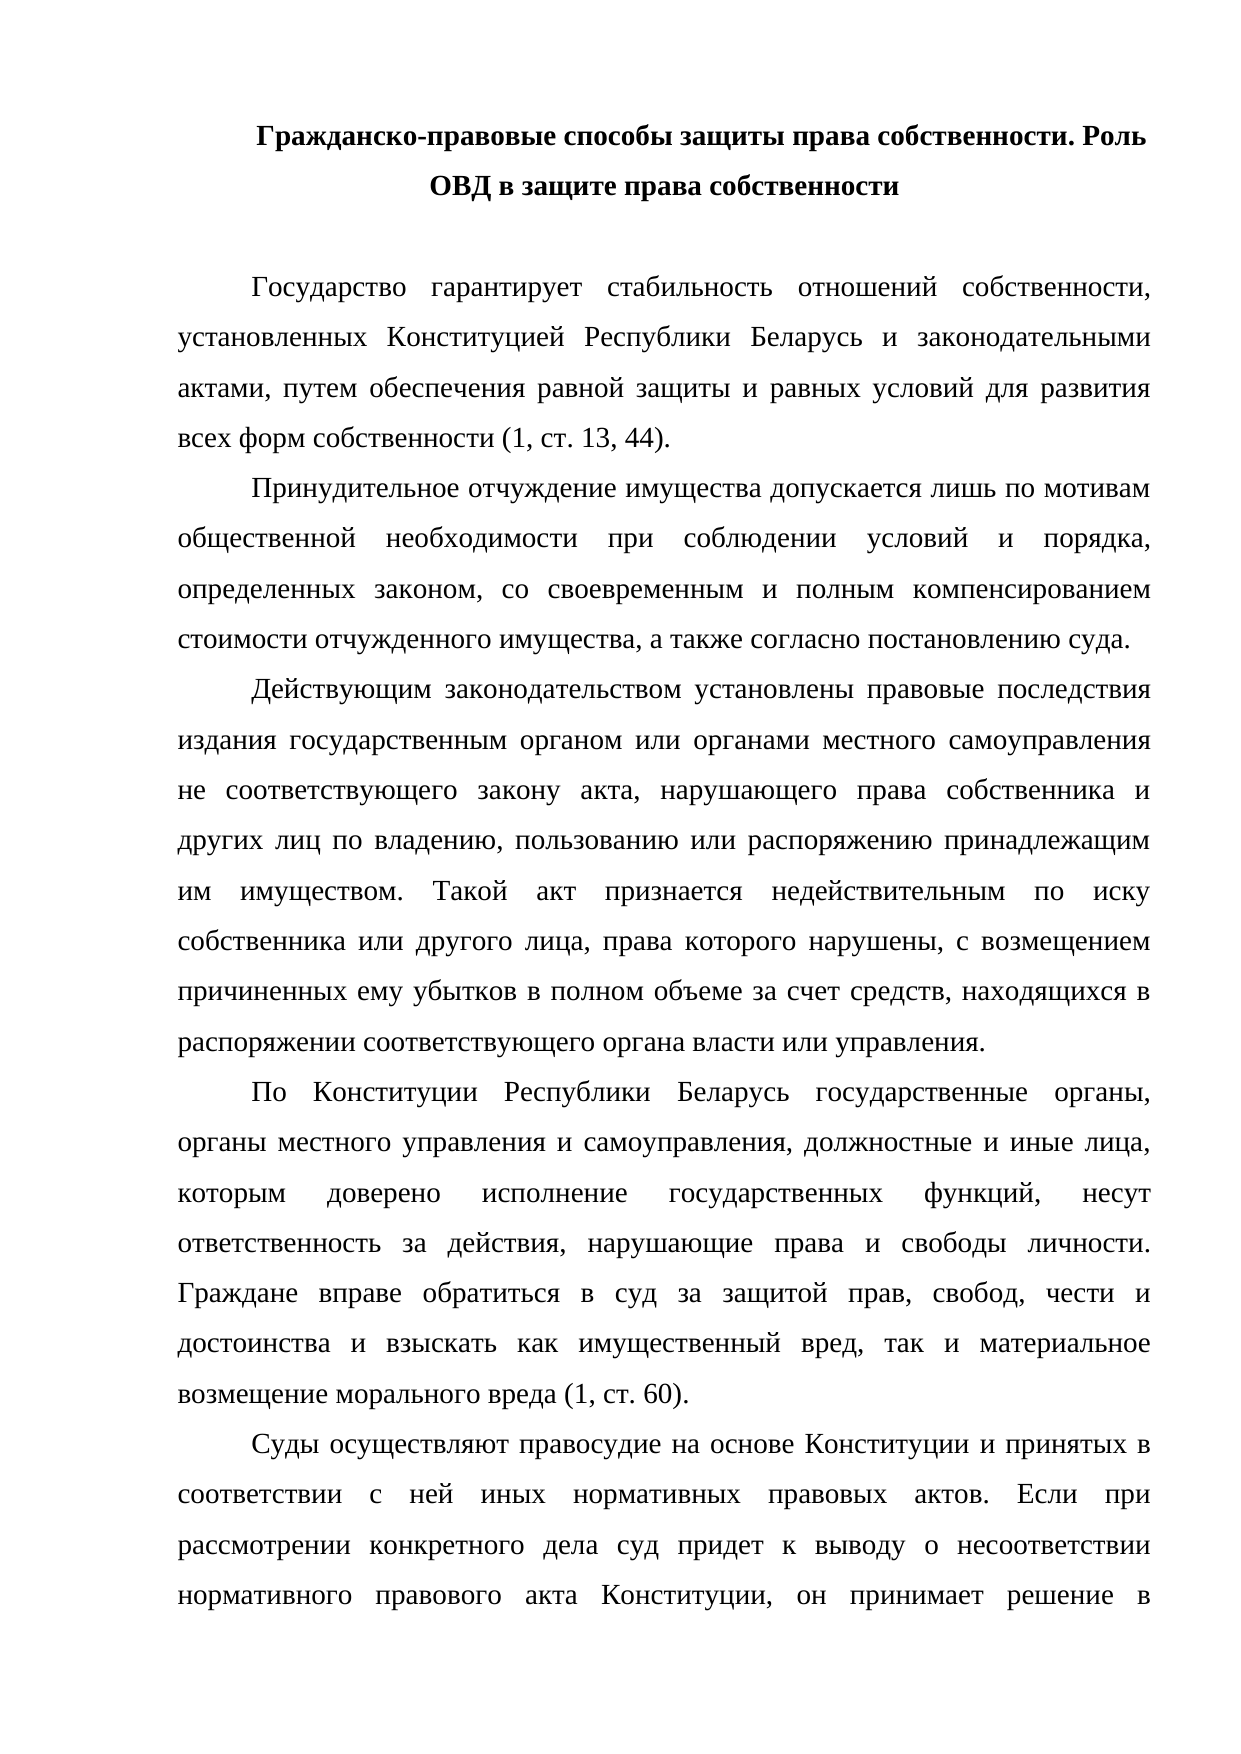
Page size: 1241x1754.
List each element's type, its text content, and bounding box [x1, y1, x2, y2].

text Действующим законодательством установлены правовые последствия издания государственным органом или органами местного самоуправления не соответствующего закону акта, нарушающего права собственника и других лиц по владению, пользованию или распоряжению принадлежащим им имуществом. Такой акт признается недействительным по иску собственника или другого лица, права которого нарушены, с возмещением причиненных ему убытков в полном объеме за счет средств, находящихся в распоряжении соответствующего органа власти или управления. [177, 672, 1152, 1057]
text По Конституции Республики Беларусь государственные органы, органы местного управления и самоуправления, должностные и иные лица, которым доверено исполнение государственных функций, несут ответственность за действия, нарушающие права и свободы личности. Граждане вправе обратиться в суд за защитой прав, свобод, чести и достоинства и взыскать как имущественный вред, так и материальное возмещение морального вреда (1, ст. 60). [177, 1074, 1152, 1409]
text Государство гарантирует стабильность отношений собственности, установленных Конституцией Республики Беларусь и законодательными актами, путем обеспечения равной защиты и равных условий для развития всех форм собственности (1, ст. 13, 44). [177, 269, 1152, 453]
text Принудительное отчуждение имущества допускается лишь по мотивам общественной необходимости при соблюдении условий и порядка, определенных законом, со своевременным и полным компенсированием стоимости отчужденного имущества, а также согласно постановлению суда. [177, 470, 1152, 655]
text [177, 1426, 1152, 1611]
text Гражданско-правовые способы защиты права собственности. Роль ОВД в защите права собственности [177, 118, 1152, 202]
